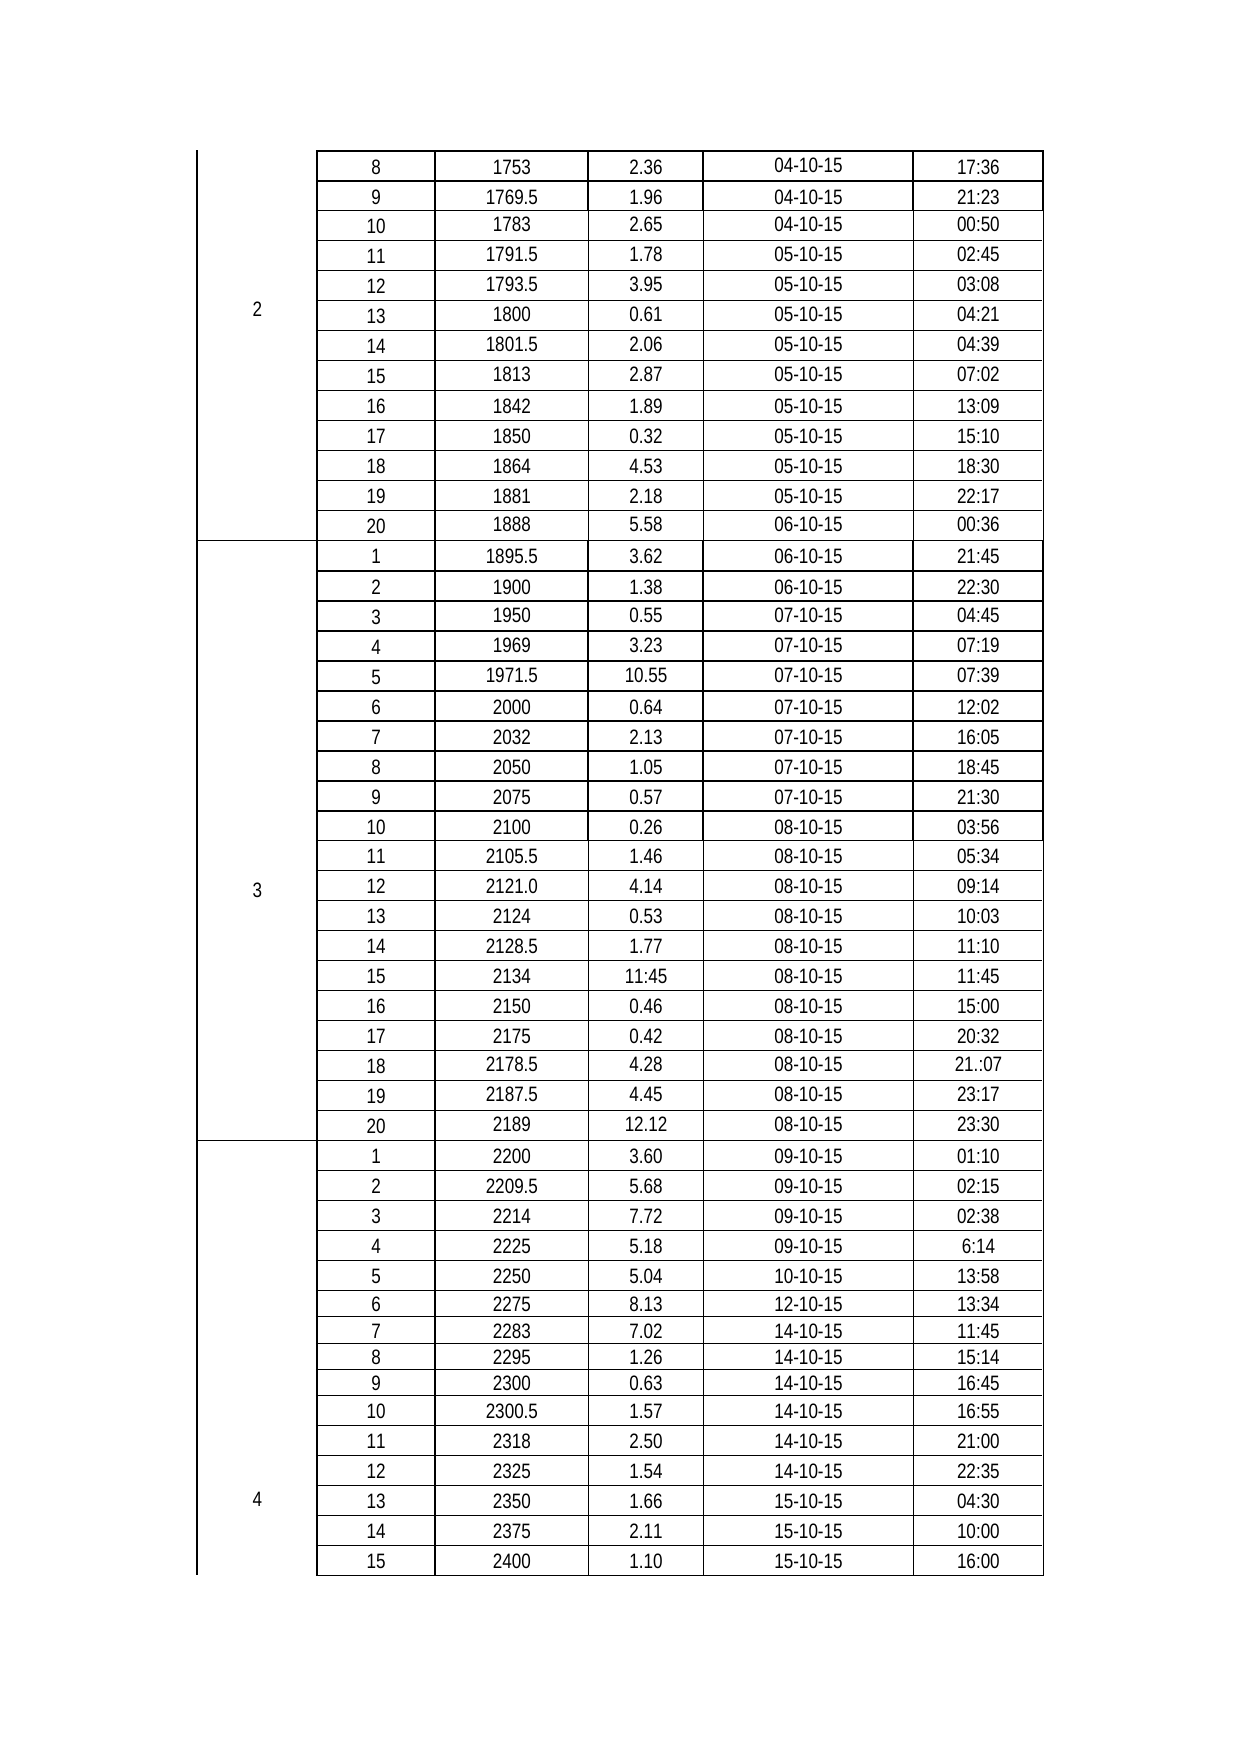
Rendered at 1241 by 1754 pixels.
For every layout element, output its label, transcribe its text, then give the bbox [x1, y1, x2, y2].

table_cell 1842 [436, 391, 588, 420]
table_cell 3.62 [589, 541, 702, 570]
table_cell 2050 [436, 752, 587, 780]
table_cell 5 [318, 1261, 434, 1290]
table_cell 1850 [436, 421, 588, 450]
table_cell 2134 [436, 961, 588, 990]
table_cell 16:00 [914, 1545, 1043, 1575]
table_cell 2032 [436, 722, 587, 750]
table_cell 1888 [436, 511, 588, 540]
table_cell 3 [198, 541, 316, 1140]
table_cell 7.72 [589, 1201, 703, 1230]
table_cell 15:10 [914, 420, 1043, 450]
table_cell 08-10-15 [704, 871, 913, 900]
table_cell 04-10-15 [704, 182, 912, 210]
table_cell 4.53 [589, 451, 703, 480]
table_cell 07-10-15 [704, 662, 912, 690]
table_cell 3.95 [589, 271, 703, 300]
table_cell 05-10-15 [704, 241, 913, 270]
table_cell [198, 1425, 316, 1455]
table_cell 00:50 [914, 211, 1043, 240]
table_cell 3 [318, 602, 434, 630]
table_cell 09-10-15 [704, 1141, 913, 1170]
table_cell 1900 [436, 572, 587, 600]
table_cell 05-10-15 [704, 421, 913, 450]
table_cell 15-10-15 [704, 1486, 913, 1515]
table_cell 12 [318, 871, 434, 900]
table_cell 1.57 [589, 1396, 703, 1425]
table_cell 2350 [436, 1486, 588, 1515]
table_cell 22:35 [914, 1455, 1043, 1485]
table_cell 14-10-15 [704, 1396, 913, 1425]
table_cell 08-10-15 [704, 931, 913, 960]
table_cell 2318 [436, 1426, 588, 1455]
table_cell 1 [318, 541, 434, 570]
table_cell 06-10-15 [704, 541, 912, 570]
table_cell 2175 [436, 1021, 588, 1050]
table_cell 4 [318, 632, 434, 660]
table_cell 0.53 [589, 901, 703, 930]
table_cell 2 [318, 1171, 434, 1200]
table_cell 13:09 [914, 390, 1043, 420]
table_cell 05-10-15 [704, 391, 913, 420]
table_cell 0.61 [589, 301, 703, 330]
table_cell 2214 [436, 1201, 588, 1230]
table_cell 1800 [436, 301, 588, 330]
table_cell 03:56 [914, 812, 1042, 840]
table_cell 21.:07 [914, 1050, 1043, 1080]
table_cell 1783 [436, 211, 588, 240]
table_cell 05-10-15 [704, 451, 913, 480]
table_cell 14-10-15 [704, 1317, 913, 1342]
table_cell 7 [318, 722, 434, 750]
table_cell 1813 [436, 361, 588, 390]
table_cell [198, 1316, 316, 1342]
table_cell 1791.5 [436, 241, 588, 270]
table_cell 17 [318, 1021, 434, 1050]
table_cell 1.54 [589, 1456, 703, 1485]
table_cell 2 [318, 572, 434, 600]
table_cell [198, 1290, 316, 1316]
table_cell 1.96 [589, 182, 702, 210]
table_cell 2.13 [589, 722, 702, 750]
table_cell 08-10-15 [704, 901, 913, 930]
table_cell 08-10-15 [704, 1051, 913, 1080]
table_cell 0.63 [589, 1370, 703, 1395]
table_cell 11:10 [914, 930, 1043, 960]
table_cell 17 [318, 421, 434, 450]
table_cell 03:08 [914, 270, 1043, 300]
table_cell 4 [198, 1485, 316, 1515]
table_cell 8 [318, 752, 434, 780]
table_cell 6 [318, 1291, 434, 1316]
table_cell 18 [318, 1051, 434, 1080]
table_cell 05:34 [914, 841, 1043, 870]
table_cell 3.23 [589, 632, 702, 660]
table_cell 16:05 [914, 722, 1042, 750]
table_cell 21:45 [914, 541, 1042, 570]
table_cell [198, 1395, 316, 1425]
table_cell 08-10-15 [704, 1021, 913, 1050]
table_cell 2000 [436, 692, 587, 720]
table_cell 16 [318, 391, 434, 420]
table_cell 15-10-15 [704, 1516, 913, 1545]
table_cell 07-10-15 [704, 602, 912, 630]
table_cell 20 [318, 511, 434, 540]
table_cell 13:34 [914, 1290, 1043, 1316]
table_cell 17:36 [914, 152, 1042, 180]
table_cell 1.66 [589, 1486, 703, 1515]
table_cell 13 [318, 301, 434, 330]
table_cell 12.12 [589, 1111, 703, 1140]
table_cell 2275 [436, 1291, 588, 1316]
table_cell 18:30 [914, 450, 1043, 480]
table_cell 11 [318, 841, 434, 870]
table_cell 08-10-15 [704, 812, 912, 840]
table_cell 2100 [436, 812, 587, 840]
table_cell 22:30 [914, 572, 1042, 600]
table_cell 12:02 [914, 692, 1042, 720]
table_cell 11:45 [914, 1316, 1043, 1342]
table_cell 1.89 [589, 391, 703, 420]
table_cell 2189 [436, 1111, 588, 1140]
table_cell 1.78 [589, 241, 703, 270]
table_cell 02:38 [914, 1200, 1043, 1230]
table_cell 06-10-15 [704, 511, 913, 540]
table_cell 1895.5 [436, 541, 587, 570]
table_cell 1793.5 [436, 271, 588, 300]
table_cell [198, 1170, 316, 1200]
table_cell 2400 [436, 1546, 588, 1575]
table_cell 1.46 [589, 841, 703, 870]
table_cell 11:45 [589, 961, 703, 990]
table_cell 02:45 [914, 240, 1043, 270]
table_cell 2.06 [589, 331, 703, 360]
table_cell 14 [318, 331, 434, 360]
table_cell 2.87 [589, 361, 703, 390]
table_cell 14 [318, 931, 434, 960]
table_cell 05-10-15 [704, 361, 913, 390]
table_cell 2.18 [589, 481, 703, 510]
table_cell 11 [318, 241, 434, 270]
table_cell 2.11 [589, 1516, 703, 1545]
table_cell 08-10-15 [704, 1081, 913, 1110]
table_cell [198, 1455, 316, 1485]
table_cell 2300 [436, 1370, 588, 1395]
table_cell 0.55 [589, 602, 702, 630]
table_cell 0.42 [589, 1021, 703, 1050]
table_cell 6 [318, 692, 434, 720]
table_cell 8 [318, 1344, 434, 1369]
table_cell 2209.5 [436, 1171, 588, 1200]
table_cell 4 [318, 1231, 434, 1260]
table_cell [198, 1200, 316, 1230]
table_cell 4.28 [589, 1051, 703, 1080]
table_cell 2121.0 [436, 871, 588, 900]
table_cell 1864 [436, 451, 588, 480]
table_cell 0.26 [589, 812, 702, 840]
table_cell 15:14 [914, 1343, 1043, 1369]
table_cell 10 [318, 812, 434, 840]
table_cell [198, 1343, 316, 1369]
table_cell [198, 1260, 316, 1290]
table_cell 11 [318, 1426, 434, 1455]
table_cell 04:21 [914, 300, 1043, 330]
table_cell 3 [318, 1201, 434, 1230]
table_cell 01:10 [914, 1140, 1043, 1170]
table_cell 2250 [436, 1261, 588, 1290]
table_cell 15 [318, 961, 434, 990]
table_cell 15 [318, 361, 434, 390]
table_cell 8.13 [589, 1291, 703, 1316]
table_cell [198, 1141, 316, 1170]
table_cell 13:58 [914, 1260, 1043, 1290]
table_cell 0.57 [589, 782, 702, 810]
table_cell 1969 [436, 632, 587, 660]
table_cell 2.36 [589, 152, 702, 180]
table_cell 04:45 [914, 602, 1042, 630]
table_cell 14-10-15 [704, 1370, 913, 1395]
table_cell 10.55 [589, 662, 702, 690]
table_cell 5.04 [589, 1261, 703, 1290]
table_cell 12-10-15 [704, 1291, 913, 1316]
table_cell 2105.5 [436, 841, 588, 870]
table_cell [198, 1515, 316, 1545]
table_cell 09:14 [914, 870, 1043, 900]
table_cell 15:00 [914, 990, 1043, 1020]
table_cell 09-10-15 [704, 1201, 913, 1230]
table_cell 2150 [436, 991, 588, 1020]
table_cell 18:45 [914, 752, 1042, 780]
table_cell 02:15 [914, 1170, 1043, 1200]
table_cell 23:30 [914, 1110, 1043, 1140]
table_cell 12 [318, 1456, 434, 1485]
table_cell 1971.5 [436, 662, 587, 690]
table_cell 21:00 [914, 1425, 1043, 1455]
table_cell 15 [318, 1546, 434, 1575]
table_cell 07:39 [914, 662, 1042, 690]
table_cell 5.18 [589, 1231, 703, 1260]
table_cell 05-10-15 [704, 331, 913, 360]
table_cell 07-10-15 [704, 692, 912, 720]
table_cell 10 [318, 1396, 434, 1425]
table_cell 20:32 [914, 1020, 1043, 1050]
table_cell 04-10-15 [704, 152, 912, 180]
table_cell 2375 [436, 1516, 588, 1545]
table_cell 07:02 [914, 360, 1043, 390]
table_cell 1 [318, 1141, 434, 1170]
table_cell 22:17 [914, 480, 1043, 510]
table_cell 07:19 [914, 632, 1042, 660]
table_cell 1801.5 [436, 331, 588, 360]
table_cell 2200 [436, 1141, 588, 1170]
table_cell 08-10-15 [704, 1111, 913, 1140]
table_cell 07-10-15 [704, 632, 912, 660]
table_cell 2075 [436, 782, 587, 810]
table_cell 1.05 [589, 752, 702, 780]
table_cell 9 [318, 182, 434, 210]
table_cell 2295 [436, 1344, 588, 1369]
table_cell 2283 [436, 1317, 588, 1342]
table_cell 04:39 [914, 330, 1043, 360]
table_cell 20 [318, 1111, 434, 1140]
table_cell 2178.5 [436, 1051, 588, 1080]
table_cell 13 [318, 901, 434, 930]
table_cell 9 [318, 1370, 434, 1395]
table_cell 07-10-15 [704, 722, 912, 750]
table_cell 5.68 [589, 1171, 703, 1200]
table_cell 2325 [436, 1456, 588, 1485]
table_cell 0.64 [589, 692, 702, 720]
table_cell 1.38 [589, 572, 702, 600]
table_cell 18 [318, 451, 434, 480]
table_cell 9 [318, 782, 434, 810]
table_cell 2.50 [589, 1426, 703, 1455]
table_cell 1881 [436, 481, 588, 510]
table_cell 13 [318, 1486, 434, 1515]
table_cell 08-10-15 [704, 991, 913, 1020]
table_cell 2.65 [589, 211, 703, 240]
table_cell 05-10-15 [704, 481, 913, 510]
table_cell 1.26 [589, 1344, 703, 1369]
table_cell 12 [318, 271, 434, 300]
table_cell 0.46 [589, 991, 703, 1020]
table_cell 6:14 [914, 1230, 1043, 1260]
table_cell 2225 [436, 1231, 588, 1260]
table_cell 1950 [436, 602, 587, 630]
table_cell 10 [318, 211, 434, 240]
table_cell 1753 [436, 152, 587, 180]
table_cell 2187.5 [436, 1081, 588, 1110]
table_cell 07-10-15 [704, 752, 912, 780]
table_cell 08-10-15 [704, 961, 913, 990]
table_cell 1.10 [589, 1546, 703, 1575]
table_cell 23:17 [914, 1080, 1043, 1110]
table_cell 14-10-15 [704, 1344, 913, 1369]
table_cell 2128.5 [436, 931, 588, 960]
table_cell [198, 1369, 316, 1395]
table_cell 19 [318, 1081, 434, 1110]
table_cell 16 [318, 991, 434, 1020]
table_cell 0.32 [589, 421, 703, 450]
table_cell 14 [318, 1516, 434, 1545]
table_cell 05-10-15 [704, 301, 913, 330]
table_cell 2300.5 [436, 1396, 588, 1425]
table_cell 09-10-15 [704, 1231, 913, 1260]
table_cell 21:23 [914, 182, 1042, 210]
table_cell 04-10-15 [704, 211, 913, 240]
table_cell 09-10-15 [704, 1171, 913, 1200]
table_cell 19 [318, 481, 434, 510]
table_cell 5.58 [589, 511, 703, 540]
table_cell 7.02 [589, 1317, 703, 1342]
table_cell [198, 1545, 316, 1575]
table_cell 3.60 [589, 1141, 703, 1170]
table_cell 08-10-15 [704, 841, 913, 870]
table_cell 10:03 [914, 900, 1043, 930]
table_cell 16:45 [914, 1369, 1043, 1395]
table_cell 1.77 [589, 931, 703, 960]
table_cell [198, 1230, 316, 1260]
table_cell 10:00 [914, 1515, 1043, 1545]
table_cell 04:30 [914, 1485, 1043, 1515]
table_cell 4.14 [589, 871, 703, 900]
table_cell 14-10-15 [704, 1456, 913, 1485]
table_cell 8 [318, 152, 434, 180]
table_cell 10-10-15 [704, 1261, 913, 1290]
table_cell 7 [318, 1317, 434, 1342]
table_cell 11:45 [914, 960, 1043, 990]
table_cell 4.45 [589, 1081, 703, 1110]
table_cell 21:30 [914, 782, 1042, 810]
table_cell 2124 [436, 901, 588, 930]
table_cell 1769.5 [436, 182, 587, 210]
table_cell 5 [318, 662, 434, 690]
table_cell 05-10-15 [704, 271, 913, 300]
table_cell 15-10-15 [704, 1546, 913, 1575]
table_cell 16:55 [914, 1395, 1043, 1425]
table_cell 14-10-15 [704, 1426, 913, 1455]
table_cell 06-10-15 [704, 572, 912, 600]
table_cell 00:36 [914, 510, 1043, 540]
table_cell 07-10-15 [704, 782, 912, 810]
